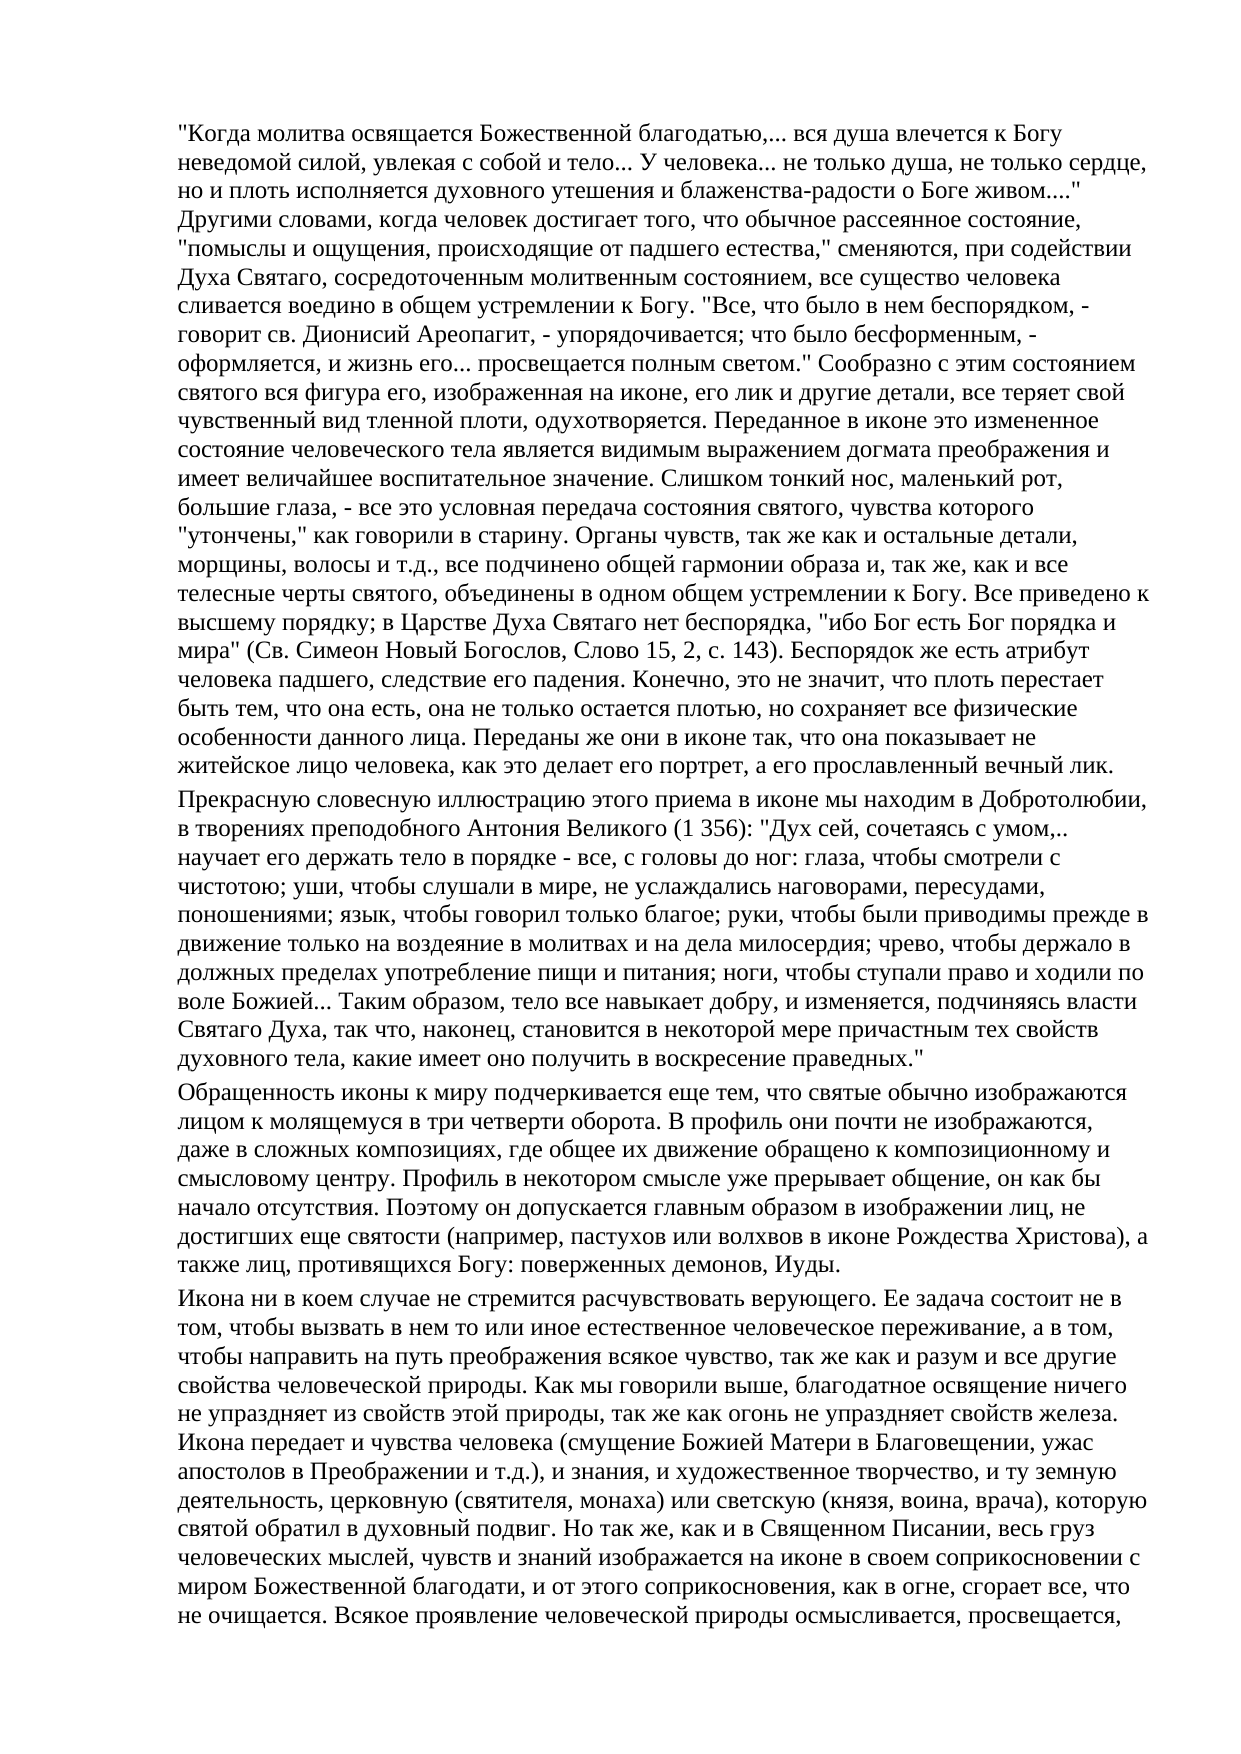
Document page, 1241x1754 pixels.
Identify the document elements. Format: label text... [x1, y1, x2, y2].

text Прекрасную словесную иллюстрацию этого приема в иконе мы находим в Добротолюбии, в творениях преподобного Антония Великого (1 356): "Дух сей, сочетаясь с умом,.. научает его держать тело в порядке - все, с головы до ног: глаза, чтобы смотрели с чистотою; уши, чтобы слушали в мире, не услаждались наговорами, пересудами, поношениями; язык, чтобы говорил только благое; руки, чтобы были приводимы прежде в движение только на воздеяние в молитвах и на дела милосердия; чрево, чтобы держало в должных пределах употребление пищи и питания; ноги, чтобы ступали право и ходили по воле Божией... Таким образом, тело все навыкает добру, и изменяется, подчиняясь власти Святаго Духа, так что, наконец, становится в некоторой мере причастным тех свойств духовного тела, какие имеет оно получить в воскресение праведных." [177, 784, 1152, 1072]
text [177, 1283, 1152, 1628]
text Обращенность иконы к миру подчеркивается еще тем, что святые обычно изображаются лицом к молящемуся в три четверти оборота. В профиль они почти не изображаются, даже в сложных композициях, где общее их движение обращено к композиционному и смысловому центру. Профиль в некотором смысле уже прерывает общение, он как бы начало отсутствия. Поэтому он допускается главным образом в изображении лиц, не достигших еще святости (например, пастухов или волхвов в иконе Рождества Христова), а также лиц, противящихся Богу: поверженных демонов, Иуды. [177, 1077, 1152, 1278]
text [177, 118, 1152, 779]
